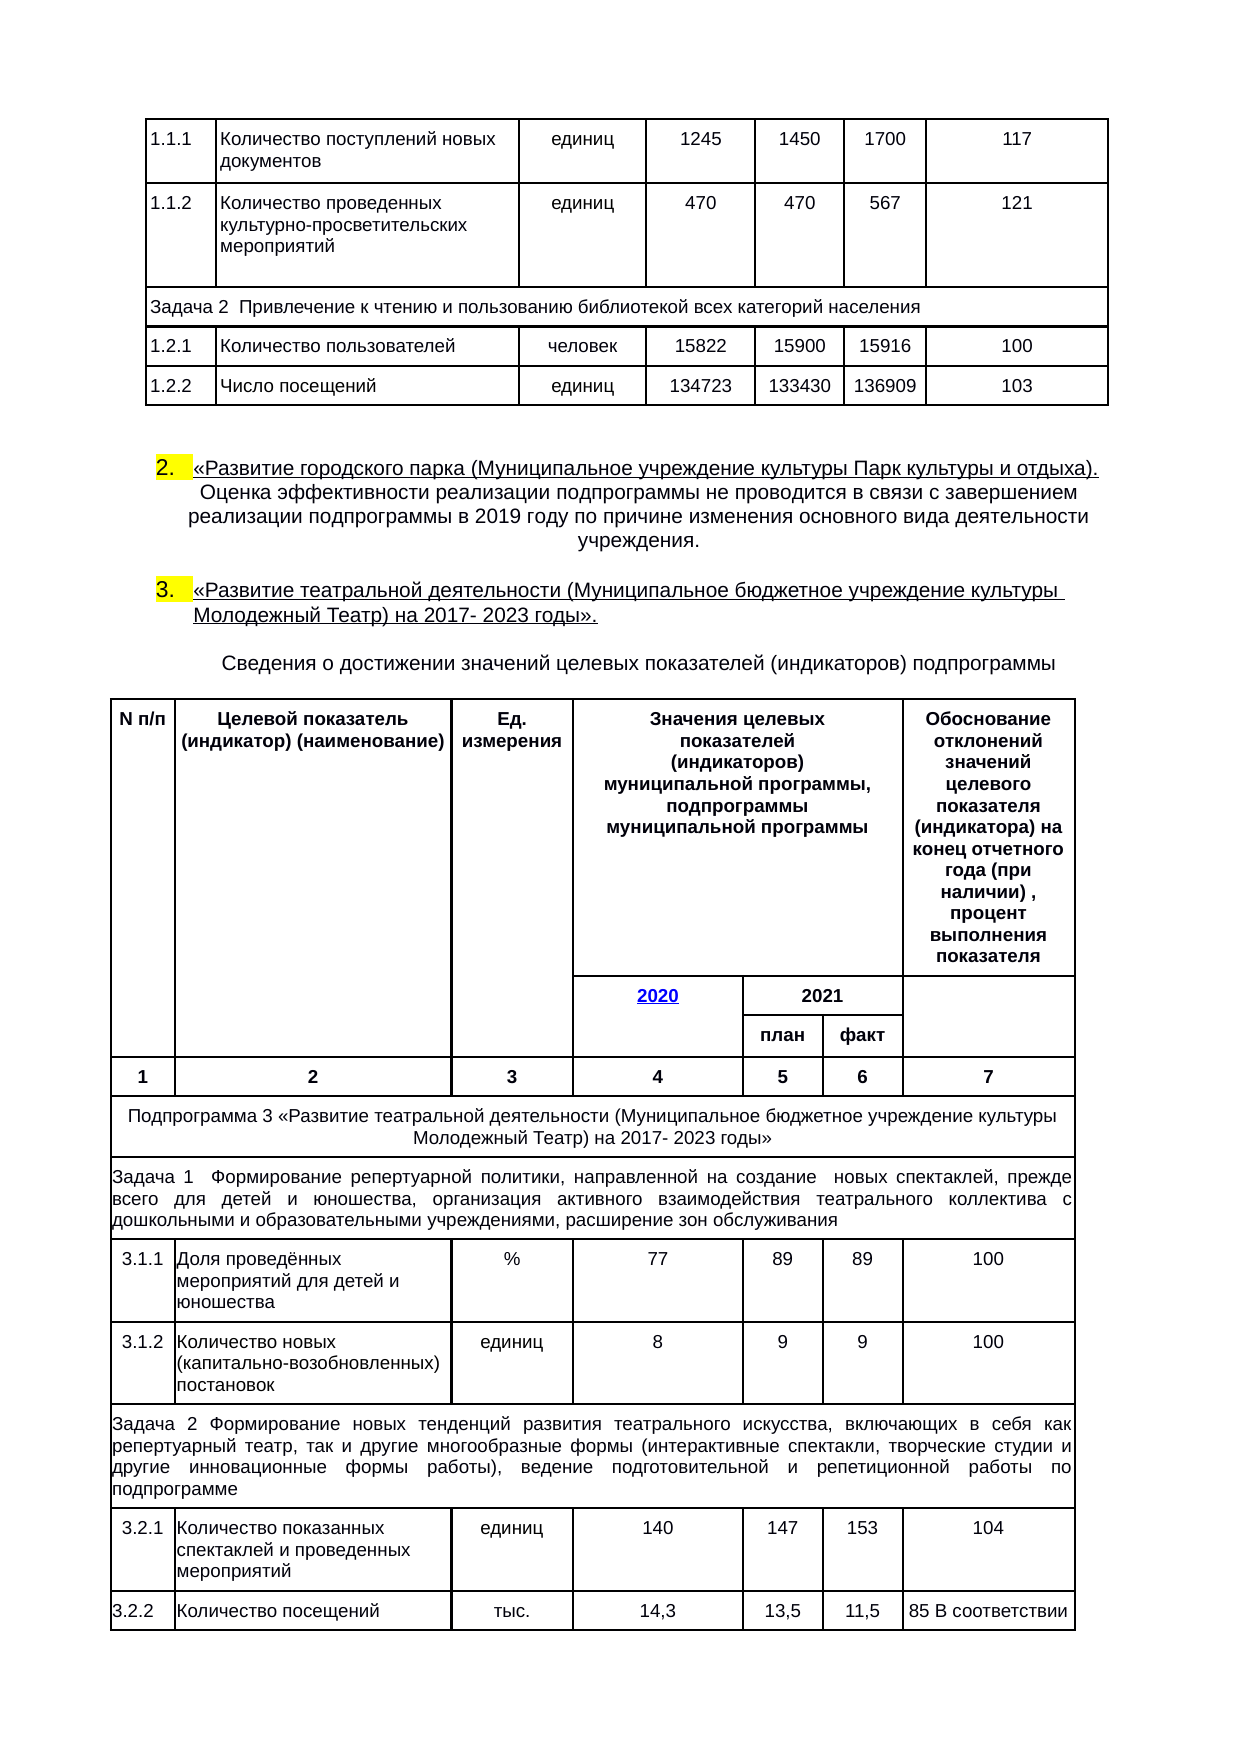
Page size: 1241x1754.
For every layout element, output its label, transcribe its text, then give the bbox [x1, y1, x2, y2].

table_cell [904, 977, 1074, 1056]
table_cell Количество новых (капитально-возобновленных) постановок [176, 1323, 450, 1403]
table_cell 1700 [845, 120, 925, 182]
table_cell 1245 [647, 120, 754, 182]
table_cell Подпрограмма 3 «Развитие театральной деятельности (Муниципальное бюджетное учреждение культуры Молодежный Театр) на 2017- 2023 годы» [112, 1097, 1074, 1156]
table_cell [904, 1592, 1074, 1629]
table_cell 8 [574, 1323, 742, 1403]
table_cell 5 [744, 1058, 822, 1095]
table_cell 3.1.2 [112, 1323, 174, 1403]
table_cell 15822 [647, 328, 754, 364]
table_cell 9 [824, 1323, 902, 1403]
table_cell человек [520, 328, 645, 364]
table_cell 470 [756, 184, 843, 286]
table_cell 1.1.2 [147, 184, 215, 286]
table_cell 140 [574, 1509, 742, 1589]
table_cell 117 [927, 120, 1107, 182]
table_cell 6 [824, 1058, 902, 1095]
text Оценка эффективности реализации подпрограммы не проводится в связи с завершением реализации подпрограммы в 2019 году по причине изменения основного вида деятельности учреждения. [156, 480, 1122, 552]
table_cell Количество поступлений новых документов [217, 120, 518, 182]
table_header Целевой показатель (индикатор) (наименование) [176, 700, 450, 1056]
table_cell единиц [520, 120, 645, 182]
table_cell 2 [176, 1058, 450, 1095]
table_cell % [453, 1240, 572, 1321]
table_cell 89 [744, 1240, 822, 1321]
table_cell 100 [927, 328, 1107, 364]
table_cell Количество пользователей [217, 328, 518, 364]
table_cell Количество показанных спектаклей и проведенных мероприятий [176, 1509, 450, 1589]
table_header Обоснование отклонений значений целевого показателя (индикатора) на конец отчетного года (при наличии) , процент выполнения показателя [904, 700, 1074, 975]
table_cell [176, 1592, 450, 1629]
table_cell 103 [927, 367, 1107, 404]
table_cell единиц [520, 184, 645, 286]
table_cell 9 [744, 1323, 822, 1403]
table_cell 1.2.2 [147, 367, 215, 404]
table_cell 77 [574, 1240, 742, 1321]
table_cell 1.2.1 [147, 328, 215, 364]
table_cell план [744, 1016, 822, 1056]
table_cell 3.2.1 [112, 1509, 174, 1589]
table_cell 15900 [756, 328, 843, 364]
table_cell 1.1.1 [147, 120, 215, 182]
table_cell 89 [824, 1240, 902, 1321]
table_cell факт [824, 1016, 902, 1056]
table_cell Задача 2 Формирование новых тенденций развития театрального искусства, включающих в себя как репертуарный театр, так и другие многообразные формы (интерактивные спектакли, творческие студии и другие инновационные формы работы), ведение подготовительной и репетиционной работы по подпрограмме [112, 1405, 1074, 1507]
table_cell 3.1.1 [112, 1240, 174, 1321]
table_cell Задача 1 Формирование репертуарной политики, направленной на создание новых спектаклей, прежде всего для детей и юношества, организация активного взаимодействия театрального коллектива с дошкольными и образовательными учреждениями, расширение зон обслуживания [112, 1158, 1074, 1238]
table_cell 121 [927, 184, 1107, 286]
table_cell 7 [904, 1058, 1074, 1095]
table_cell 3 [453, 1058, 572, 1095]
text Сведения о достижении значений целевых показателей (индикаторов) подпрограммы [156, 650, 1122, 674]
table_header Ед. измерения [453, 700, 572, 1056]
table_cell 3.2.2 [112, 1592, 174, 1629]
table_cell 136909 [845, 367, 925, 404]
table_cell Доля проведённых мероприятий для детей и юношества [176, 1240, 450, 1321]
table_cell единиц [453, 1323, 572, 1403]
table_cell 2021 [744, 977, 902, 1014]
table_cell 100 [904, 1323, 1074, 1403]
table_cell 134723 [647, 367, 754, 404]
table_header Значения целевых показателей (индикаторов) муниципальной программы, подпрограммы муниципальной программы [574, 700, 902, 975]
table_cell 153 [824, 1509, 902, 1589]
table_cell 13,5 [744, 1592, 822, 1629]
table_cell 104 [904, 1509, 1074, 1589]
table_cell 567 [845, 184, 925, 286]
table_cell тыс. человек [453, 1592, 572, 1629]
table_cell Число посещений [217, 367, 518, 404]
table_cell 1 [112, 1058, 174, 1095]
list «Развитие городского парка (Муниципальное учреждение культуры Парк культуры и отдыха). [193, 454, 1122, 480]
table_cell 100 [904, 1240, 1074, 1321]
table_cell 1450 [756, 120, 843, 182]
table_cell 2020 [574, 977, 742, 1056]
list «Развитие театральной деятельности (Муниципальное бюджетное учреждение культуры Молодежный Театр) на 2017- 2023 годы». [156, 576, 1122, 626]
table_header N п/п [112, 700, 174, 1056]
table_cell 15916 [845, 328, 925, 364]
table_cell 4 [574, 1058, 742, 1095]
table_cell Количество проведенных культурно-просветительских мероприятий [217, 184, 518, 286]
table_cell единиц [520, 367, 645, 404]
table_cell Задача 2 Привлечение к чтению и пользованию библиотекой всех категорий населения [147, 288, 1107, 325]
table_cell единиц [453, 1509, 572, 1589]
table_cell 147 [744, 1509, 822, 1589]
table_cell 470 [647, 184, 754, 286]
table_cell 133430 [756, 367, 843, 404]
table_cell 11,5 [824, 1592, 902, 1629]
table_cell 14,3 [574, 1592, 742, 1629]
